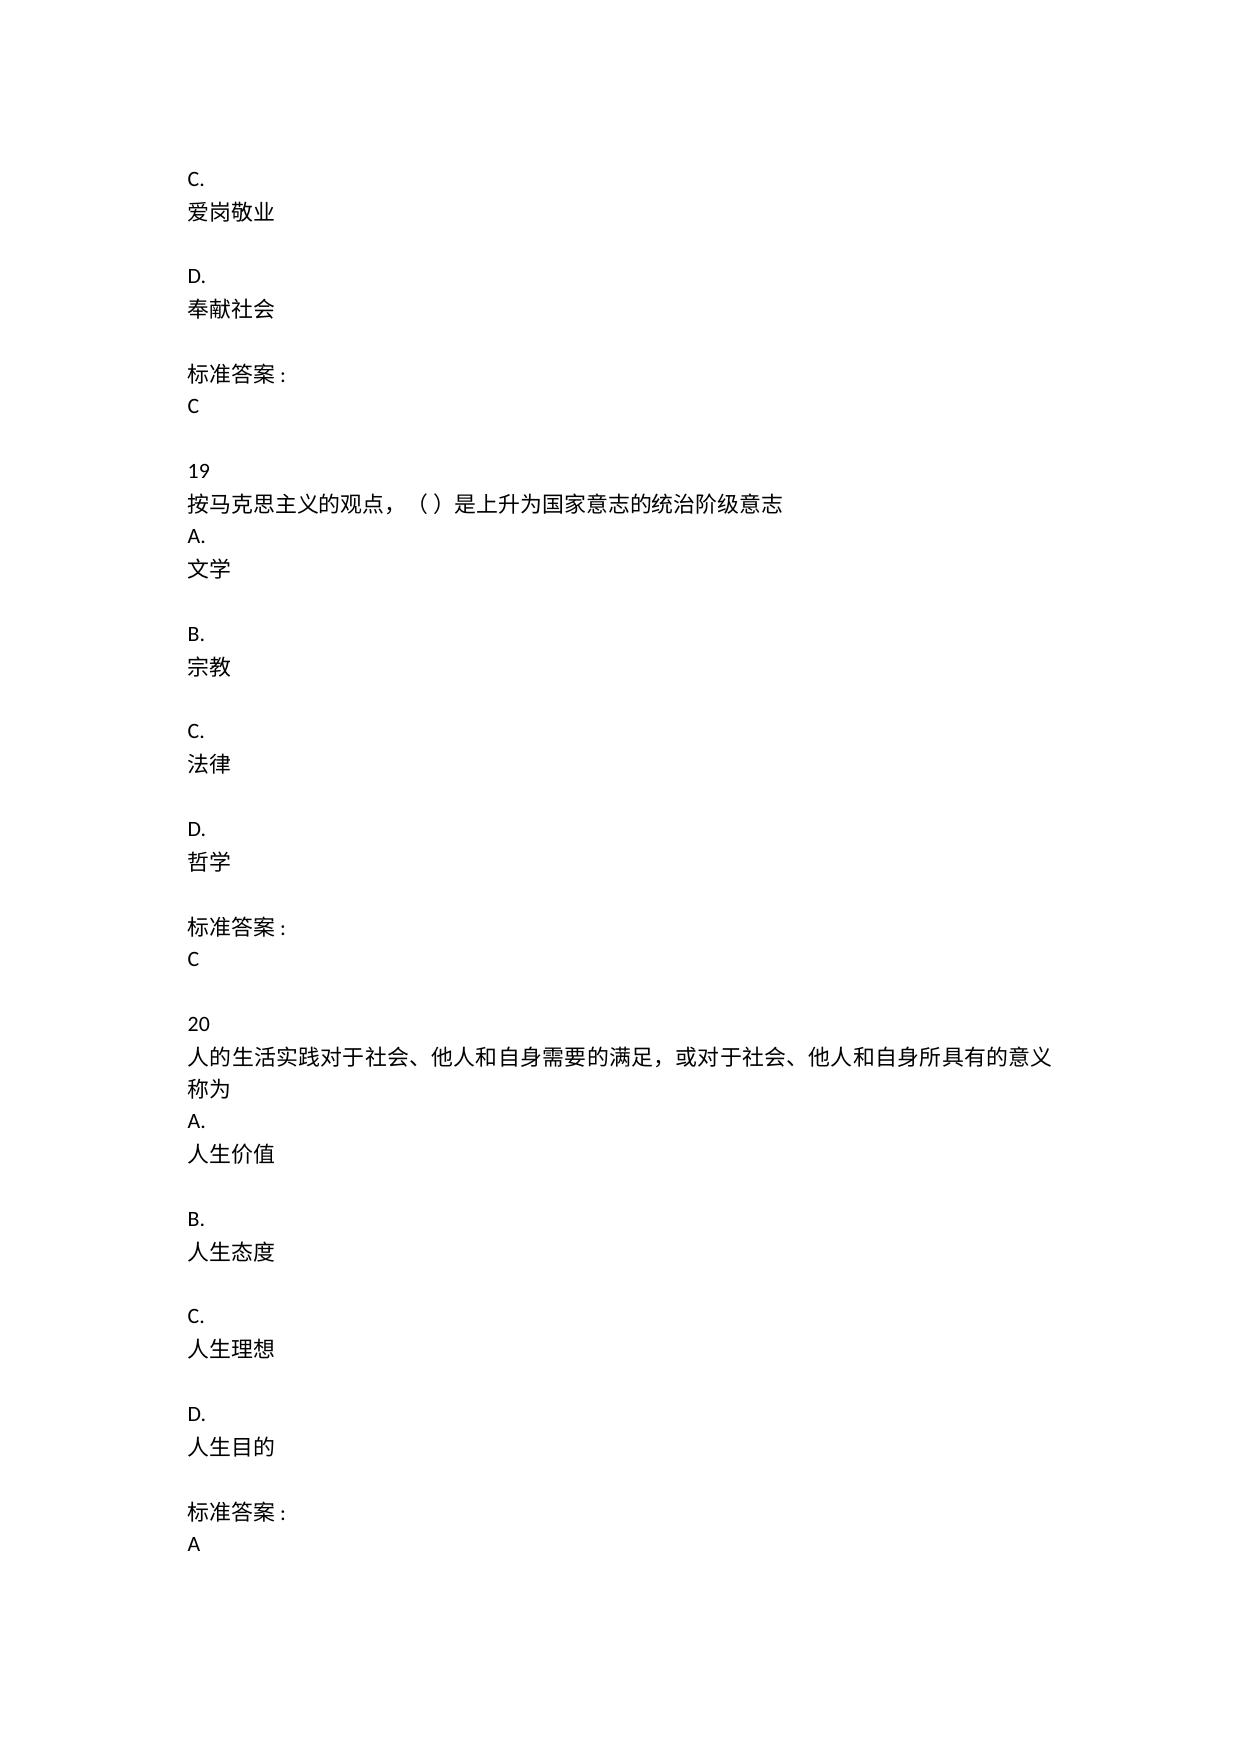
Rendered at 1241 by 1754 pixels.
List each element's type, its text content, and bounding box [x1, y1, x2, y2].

text B. [187, 1202, 1053, 1234]
text C [187, 389, 1053, 422]
text 文学 [187, 552, 1053, 584]
text D. [187, 259, 1053, 292]
text D. [187, 812, 1053, 844]
text 爱岗敬业 [187, 194, 1053, 227]
text C [187, 942, 1053, 974]
text C. [187, 162, 1053, 194]
text C. [187, 1299, 1053, 1332]
text A [187, 1527, 1053, 1559]
text 人生目的 [187, 1429, 1053, 1462]
text C. [187, 714, 1053, 747]
text A. [187, 1104, 1053, 1137]
text D. [187, 1397, 1053, 1429]
text 人的生活实践对于社会、他人和自身需要的满足，或对于社会、他人和自身所具有的意义，称为 [187, 1039, 1053, 1104]
text 哲学 [187, 844, 1053, 877]
text 人生态度 [187, 1234, 1053, 1267]
text 19 [187, 454, 1053, 487]
text 按马克思主义的观点，（ ）是上升为国家意志的统治阶级意志 [187, 487, 1053, 519]
text 宗教 [187, 649, 1053, 682]
text 人生理想 [187, 1332, 1053, 1364]
text 标准答案 : [187, 357, 1053, 389]
text 20 [187, 1007, 1053, 1039]
text 人生价值 [187, 1137, 1053, 1169]
text 奉献社会 [187, 292, 1053, 324]
text 标准答案 : [187, 1494, 1053, 1527]
text B. [187, 617, 1053, 649]
text 法律 [187, 747, 1053, 779]
text A. [187, 519, 1053, 552]
text 标准答案 : [187, 909, 1053, 942]
